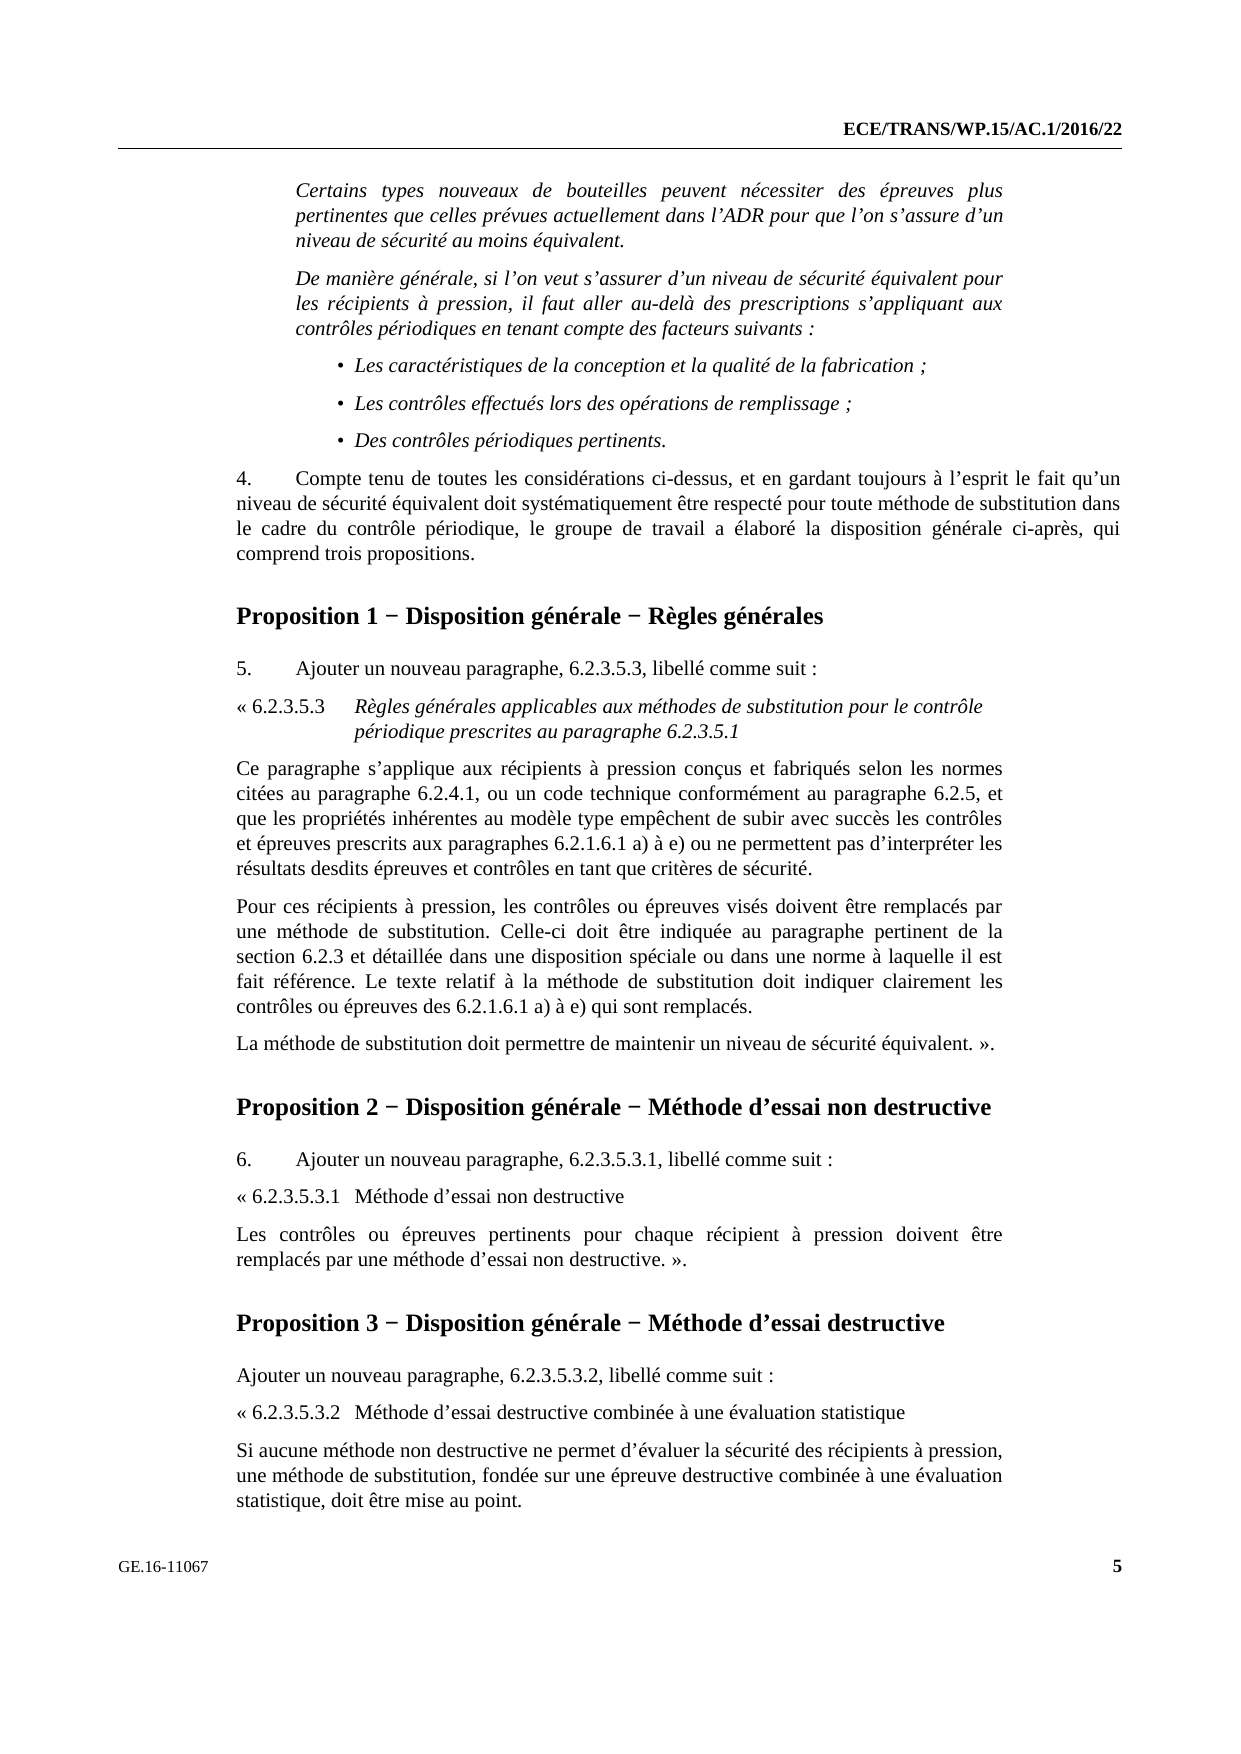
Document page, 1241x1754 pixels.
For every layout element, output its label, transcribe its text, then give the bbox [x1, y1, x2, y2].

text Ce paragraphe s’applique aux récipients à pression conçus et fabriqués selon les normes citées au paragraphe 6.2.4.1, ou un code technique conformément au paragraphe 6.2.5, et que les propriétés inhérentes au modèle type empêchent de subir avec succès les contrôles et épreuves prescrits aux paragraphes 6.2.1.6.1 a) à e) ou ne permettent pas d’interpréter les résultats desdits épreuves et contrôles en tant que critères de sécurité. [236, 755, 1004, 880]
text Les caractéristiques de la conception et la qualité de la fabrication ; [337, 352, 1122, 377]
text Ajouter un nouveau paragraphe, 6.2.3.5.3.1, libellé comme suit : [236, 1146, 1122, 1171]
text Compte tenu de toutes les considérations ci-dessus, et en gardant toujours à l’esprit le fait qu’un niveau de sécurité équivalent doit systématiquement être respecté pour toute méthode de substitution dans le cadre du contrôle périodique, le groupe de travail a élaboré la disposition générale ci-après, qui comprend trois propositions. [236, 465, 1122, 565]
text « 6.2.3.5.3.1 Méthode d’essai non destructive [236, 1183, 1004, 1208]
text Si aucune méthode non destructive ne permet d’évaluer la sécurité des récipients à pression, une méthode de substitution, fondée sur une épreuve destructive combinée à une évaluation statistique, doit être mise au point. [236, 1437, 1004, 1512]
text Proposition 3 − Disposition générale − Méthode d’essai destructive [118, 1308, 1004, 1337]
text Certains types nouveaux de bouteilles peuvent nécessiter des épreuves plus pertinentes que celles prévues actuellement dans l’ADR pour que l’on s’assure d’un niveau de sécurité au moins équivalent. [295, 177, 1004, 252]
text « 6.2.3.5.3.2 Méthode d’essai destructive combinée à une évaluation statistique [236, 1399, 1004, 1424]
text Proposition 2 − Disposition générale − Méthode d’essai non destructive [118, 1093, 1004, 1121]
text Des contrôles périodiques pertinents. [337, 427, 1122, 452]
text Ajouter un nouveau paragraphe, 6.2.3.5.3.2, libellé comme suit : [236, 1362, 1004, 1387]
text Les contrôles effectués lors des opérations de remplissage ; [337, 390, 1122, 415]
text Pour ces récipients à pression, les contrôles ou épreuves visés doivent être remplacés par une méthode de substitution. Celle-ci doit être indiquée au paragraphe pertinent de la section 6.2.3 et détaillée dans une disposition spéciale ou dans une norme à laquelle il est fait référence. Le texte relatif à la méthode de substitution doit indiquer clairement les contrôles ou épreuves des 6.2.1.6.1 a) à e) qui sont remplacés. [236, 893, 1004, 1018]
text « 6.2.3.5.3 Règles générales applicables aux méthodes de substitution pour le contrôle périodique prescrites au paragraphe 6.2.3.5.1 [236, 693, 1004, 743]
text Les contrôles ou épreuves pertinents pour chaque récipient à pression doivent être remplacés par une méthode d’essai non destructive. ». [236, 1221, 1004, 1271]
text Ajouter un nouveau paragraphe, 6.2.3.5.3, libellé comme suit : [236, 655, 1122, 680]
text La méthode de substitution doit permettre de maintenir un niveau de sécurité équivalent. ». [236, 1030, 1004, 1055]
text Proposition 1 − Disposition générale − Règles générales [118, 602, 1004, 630]
text De manière générale, si l’on veut s’assurer d’un niveau de sécurité équivalent pour les récipients à pression, il faut aller au-delà des prescriptions s’appliquant aux contrôles périodiques en tenant compte des facteurs suivants : [295, 265, 1004, 340]
